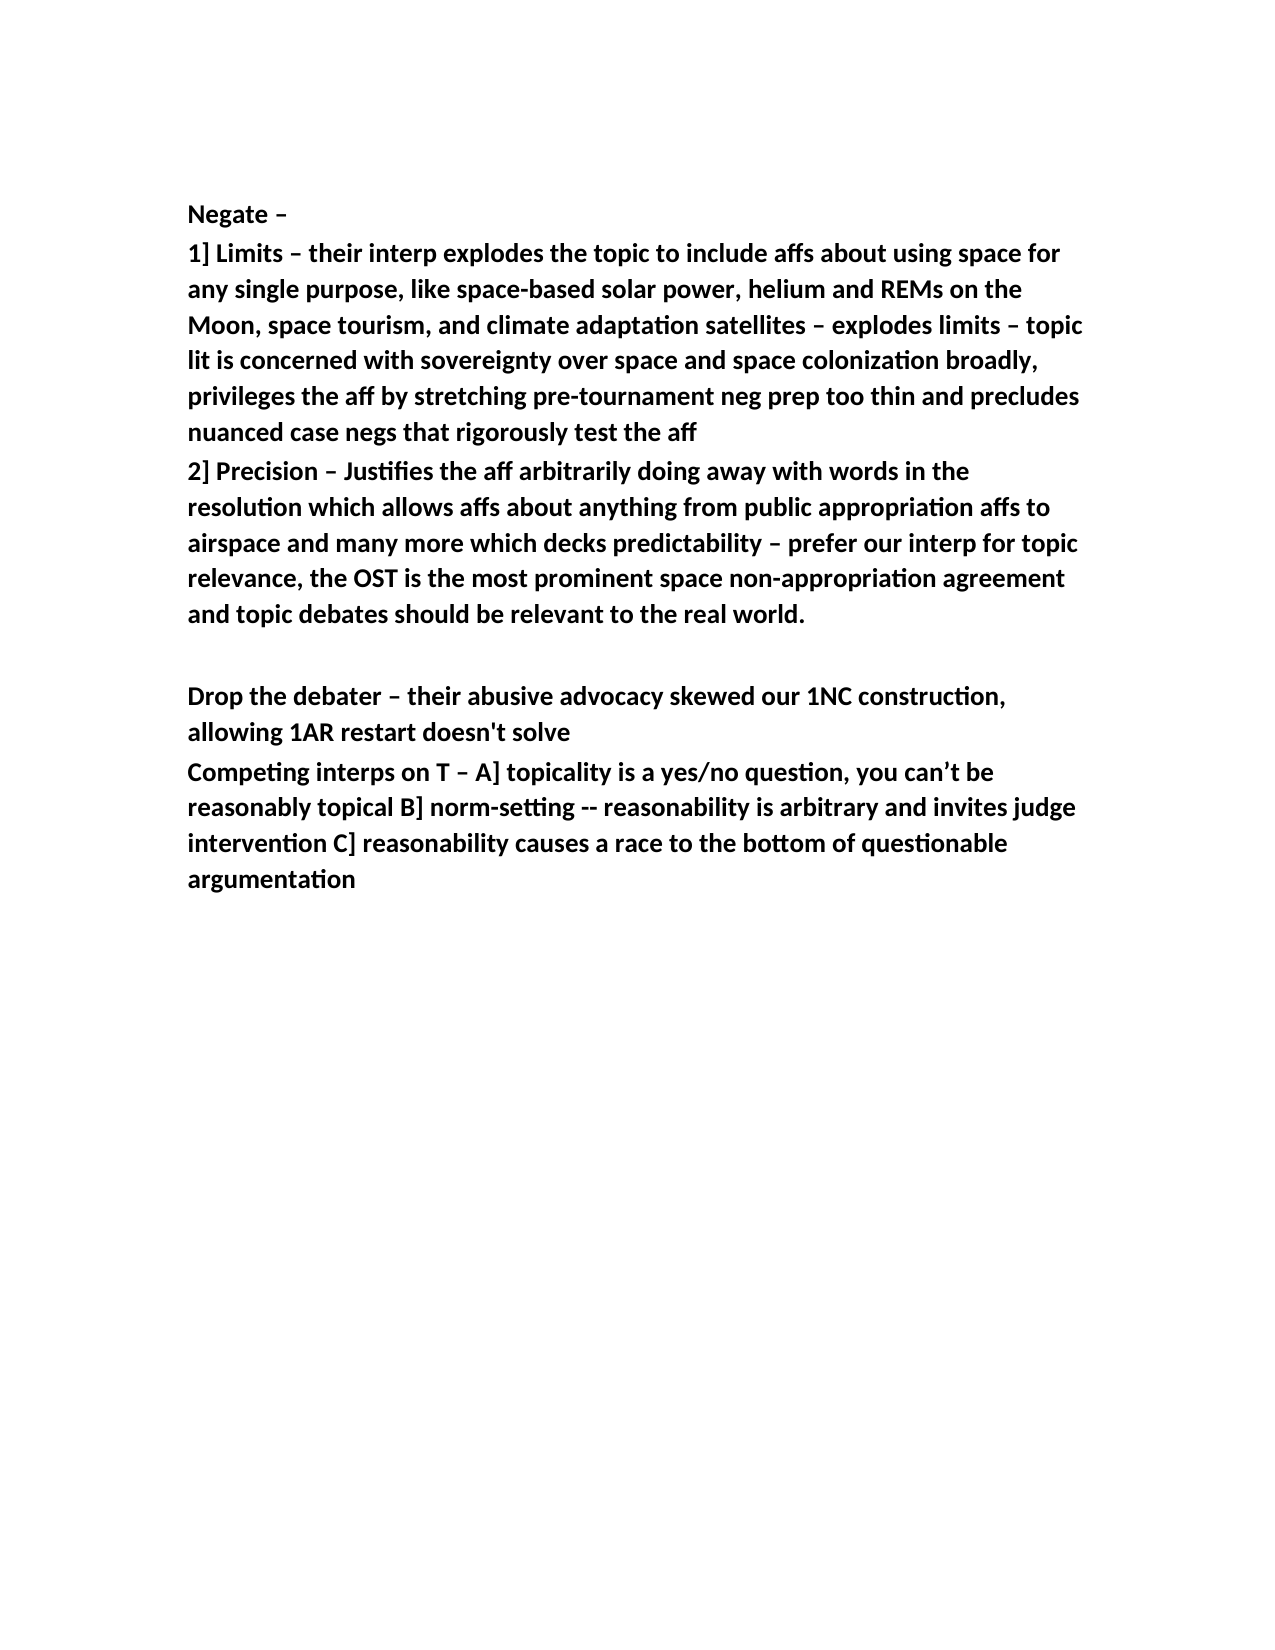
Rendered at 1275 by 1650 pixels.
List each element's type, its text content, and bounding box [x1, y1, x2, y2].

subtitle Negate – [187, 197, 1087, 230]
subtitle 2] Precision – Justifies the aff arbitrarily doing away with words in the resolution which allows affs about anything from public appropriation affs to airspace and many more which decks predictability – prefer our interp for topic relevance, the OST is the most prominent space non-appropriation agreement and topic debates should be relevant to the real world. [187, 454, 1087, 630]
subtitle 1] Limits – their interp explodes the topic to include affs about using space for any single purpose, like space-based solar power, helium and REMs on the Moon, space tourism, and climate adaptation satellites – explodes limits – topic lit is concerned with sovereignty over space and space colonization broadly, privileges the aff by stretching pre-tournament neg prep too thin and precludes nuanced case negs that rigorously test the aff [187, 237, 1087, 448]
text Drop the debater – their abusive advocacy skewed our 1NC construction, allowing 1AR restart doesn't solve [187, 679, 1087, 748]
text Competing interps on T – A] topicality is a yes/no question, you can’t be reasonably topical B] norm-setting -- reasonability is arbitrary and invites judge intervention C] reasonability causes a race to the bottom of questionable argumentation [187, 755, 1087, 895]
